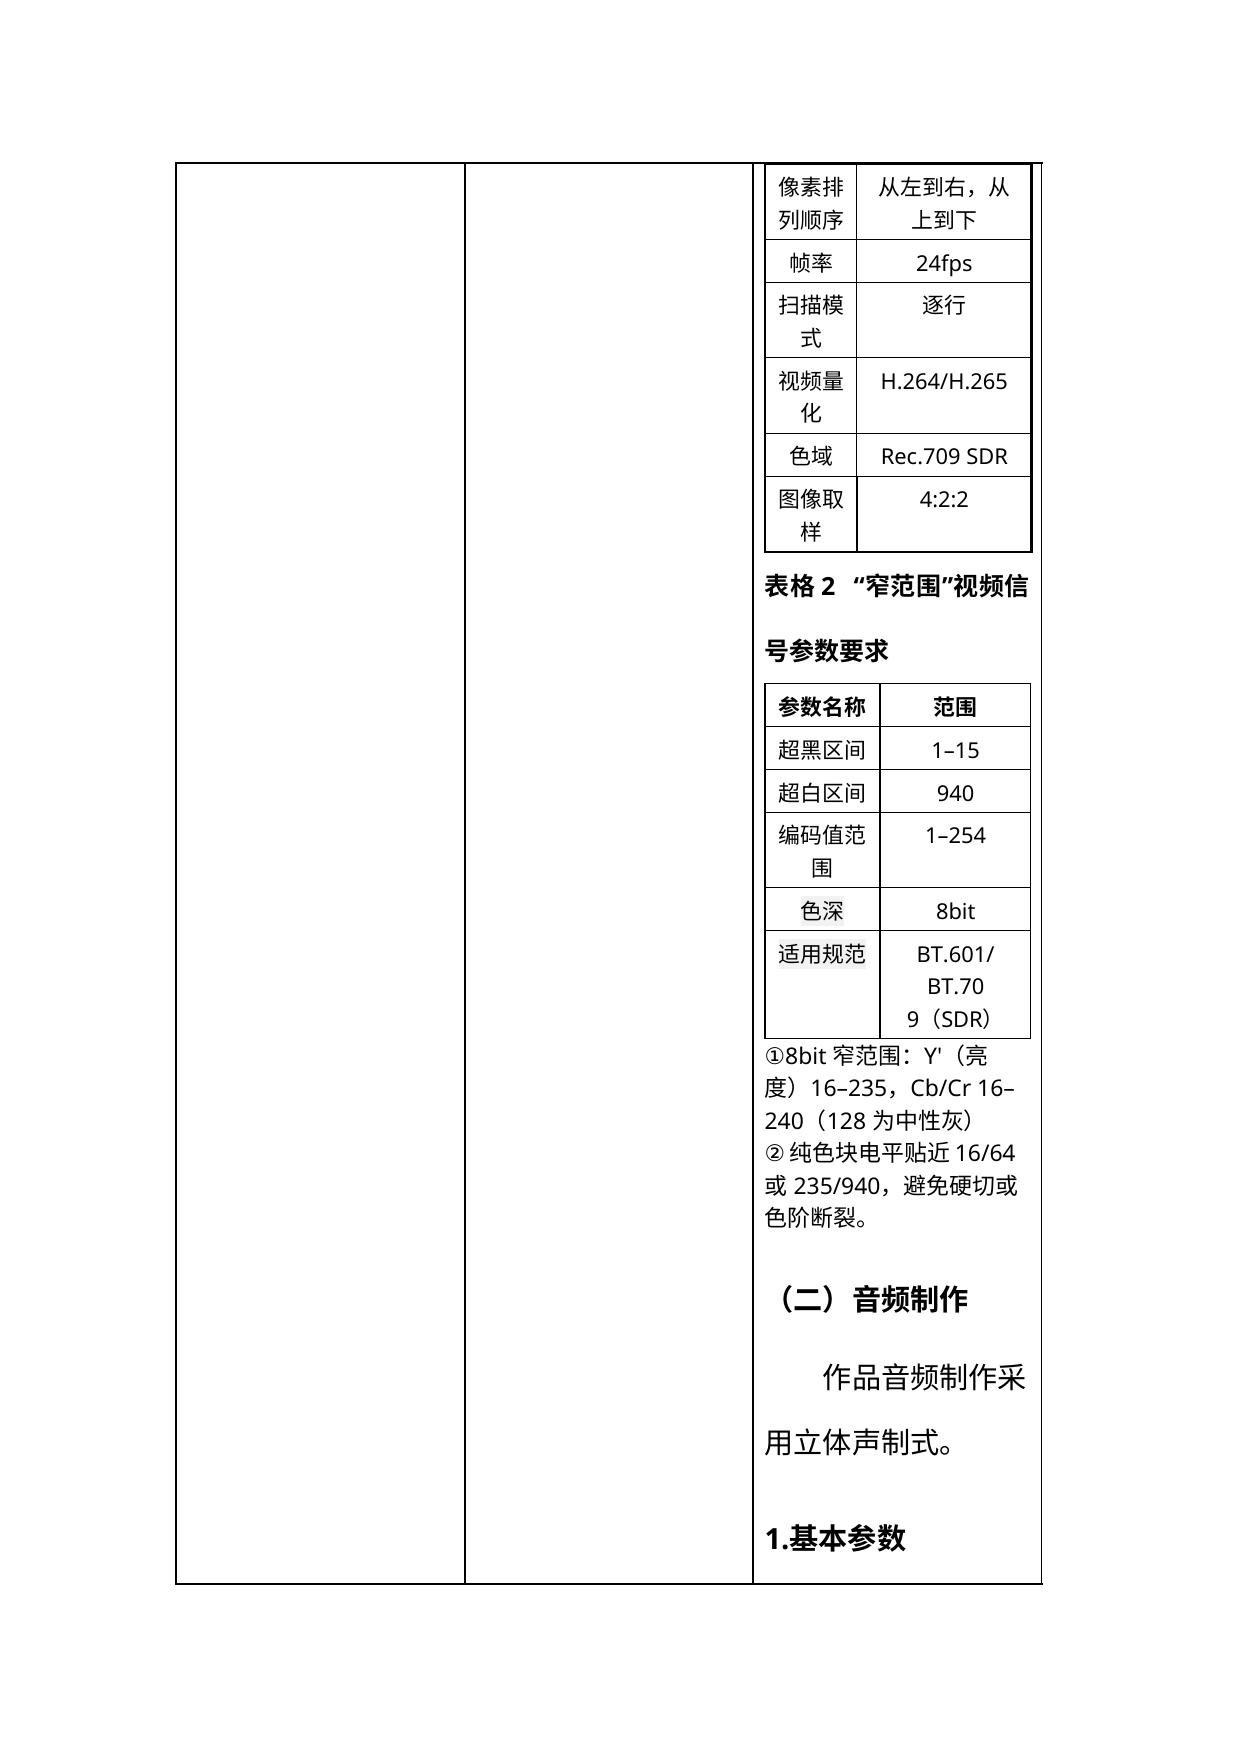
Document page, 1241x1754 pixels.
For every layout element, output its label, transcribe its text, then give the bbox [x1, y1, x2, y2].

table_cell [754, 164, 1041, 1583]
table_cell [466, 164, 752, 1583]
table_cell 1 [177, 164, 464, 1583]
